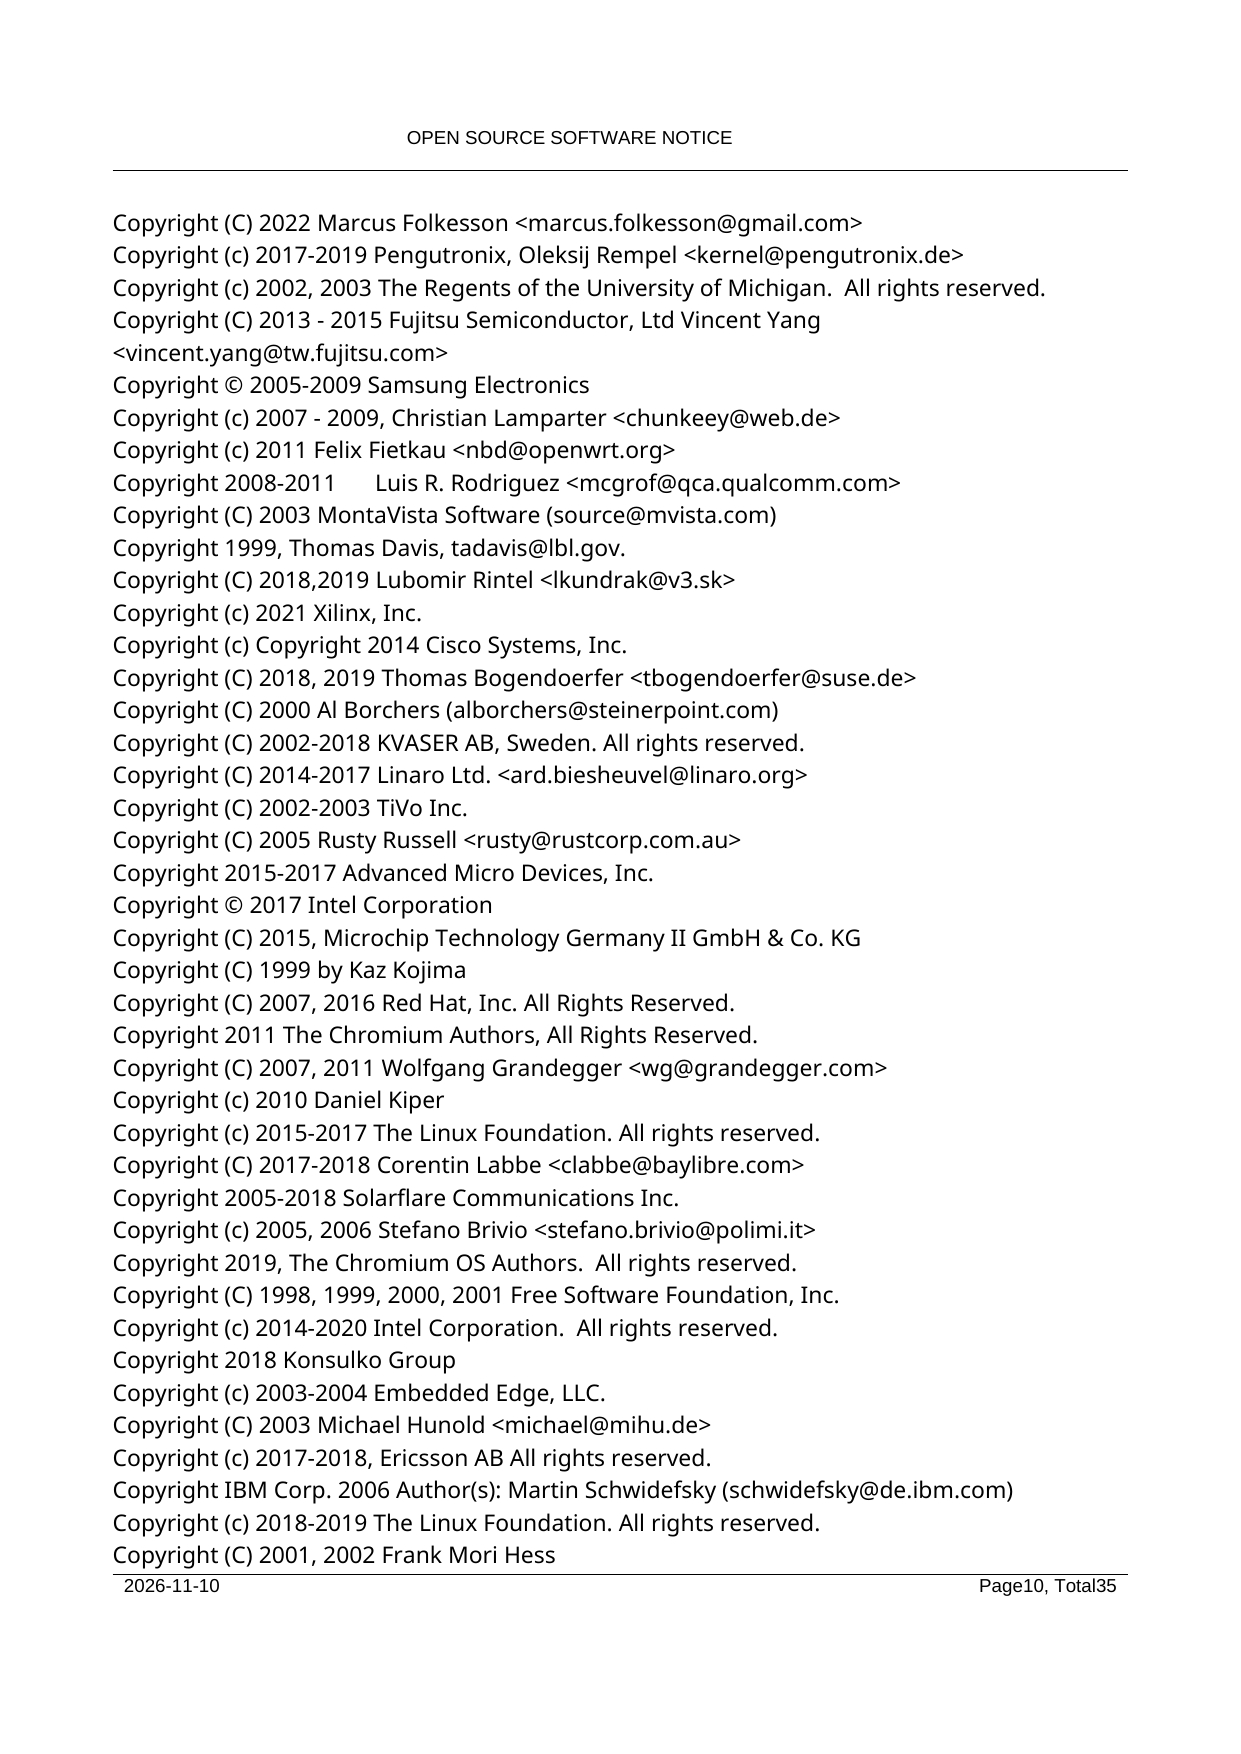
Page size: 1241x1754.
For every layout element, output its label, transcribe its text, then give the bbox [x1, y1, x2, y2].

text Copyright (C) 2013 - 2015 Fujitsu Semiconductor, Ltd Vincent Yang <vincent.yang@tw.fujitsu.com> [112, 304, 1128, 369]
text Copyright 2011 The Chromium Authors, All Rights Reserved. [112, 1019, 1128, 1051]
text Copyright (C) 2018,2019 Lubomir Rintel <lkundrak@v3.sk> [112, 564, 1128, 596]
text Copyright (c) 2005, 2006 Stefano Brivio <stefano.brivio@polimi.it> [112, 1214, 1128, 1246]
text Copyright 2019, The Chromium OS Authors. All rights reserved. [112, 1246, 1128, 1279]
text Copyright (C) 2002-2018 KVASER AB, Sweden. All rights reserved. [112, 726, 1128, 759]
text Copyright (c) 2017-2019 Pengutronix, Oleksij Rempel <kernel@pengutronix.de> [112, 239, 1128, 271]
text Copyright (C) 2015, Microchip Technology Germany II GmbH & Co. KG [112, 921, 1128, 954]
text Copyright (C) 1999 by Kaz Kojima [112, 954, 1128, 986]
text Copyright (c) 2002, 2003 The Regents of the University of Michigan. All rights reserved. [112, 271, 1128, 304]
text Copyright (c) 2011 Felix Fietkau <nbd@openwrt.org> [112, 434, 1128, 466]
text Copyright 2015-2017 Advanced Micro Devices, Inc. [112, 856, 1128, 889]
text Copyright (C) 2005 Rusty Russell <rusty@rustcorp.com.au> [112, 824, 1128, 856]
text Copyright 2018 Konsulko Group [112, 1344, 1128, 1376]
text Copyright (C) 2007, 2011 Wolfgang Grandegger <wg@grandegger.com> [112, 1051, 1128, 1084]
text Copyright (C) 2022 Marcus Folkesson <marcus.folkesson@gmail.com> [112, 206, 1128, 239]
text Copyright (c) 2017-2018, Ericsson AB All rights reserved. [112, 1441, 1128, 1474]
text Copyright (c) 2015-2017 The Linux Foundation. All rights reserved. [112, 1116, 1128, 1149]
text Copyright (c) 2003-2004 Embedded Edge, LLC. [112, 1376, 1128, 1409]
text Copyright © 2017 Intel Corporation [112, 889, 1128, 921]
text Copyright (C) 2003 Michael Hunold <michael@mihu.de> [112, 1409, 1128, 1441]
text Copyright (C) 2002-2003 TiVo Inc. [112, 791, 1128, 824]
text Copyright (C) 2001, 2002 Frank Mori Hess [112, 1539, 1128, 1571]
text Copyright IBM Corp. 2006 Author(s): Martin Schwidefsky (schwidefsky@de.ibm.com) [112, 1474, 1128, 1506]
text Copyright (c) Copyright 2014 Cisco Systems, Inc. [112, 629, 1128, 661]
text Copyright (c) 2007 - 2009, Christian Lamparter <chunkeey@web.de> [112, 401, 1128, 434]
text Copyright (c) 2014-2020 Intel Corporation. All rights reserved. [112, 1311, 1128, 1344]
text Copyright (C) 2003 MontaVista Software (source@mvista.com) [112, 499, 1128, 531]
text Copyright 2005-2018 Solarflare Communications Inc. [112, 1181, 1128, 1214]
text Copyright (C) 1998, 1999, 2000, 2001 Free Software Foundation, Inc. [112, 1279, 1128, 1311]
text Copyright (c) 2018-2019 The Linux Foundation. All rights reserved. [112, 1506, 1128, 1539]
text Copyright © 2005-2009 Samsung Electronics [112, 369, 1128, 401]
text Copyright 1999, Thomas Davis, tadavis@lbl.gov. [112, 531, 1128, 564]
text Copyright (C) 2007, 2016 Red Hat, Inc. All Rights Reserved. [112, 986, 1128, 1019]
text Copyright (C) 2017-2018 Corentin Labbe <clabbe@baylibre.com> [112, 1149, 1128, 1181]
text Copyright (C) 2014-2017 Linaro Ltd. <ard.biesheuvel@linaro.org> [112, 759, 1128, 791]
text Copyright (C) 2018, 2019 Thomas Bogendoerfer <tbogendoerfer@suse.de> [112, 661, 1128, 694]
text Copyright (C) 2000 Al Borchers (alborchers@steinerpoint.com) [112, 694, 1128, 726]
text Copyright 2008-2011 Luis R. Rodriguez <mcgrof@qca.qualcomm.com> [112, 466, 1128, 499]
text Copyright (c) 2010 Daniel Kiper [112, 1084, 1128, 1116]
text Copyright (c) 2021 Xilinx, Inc. [112, 596, 1128, 629]
